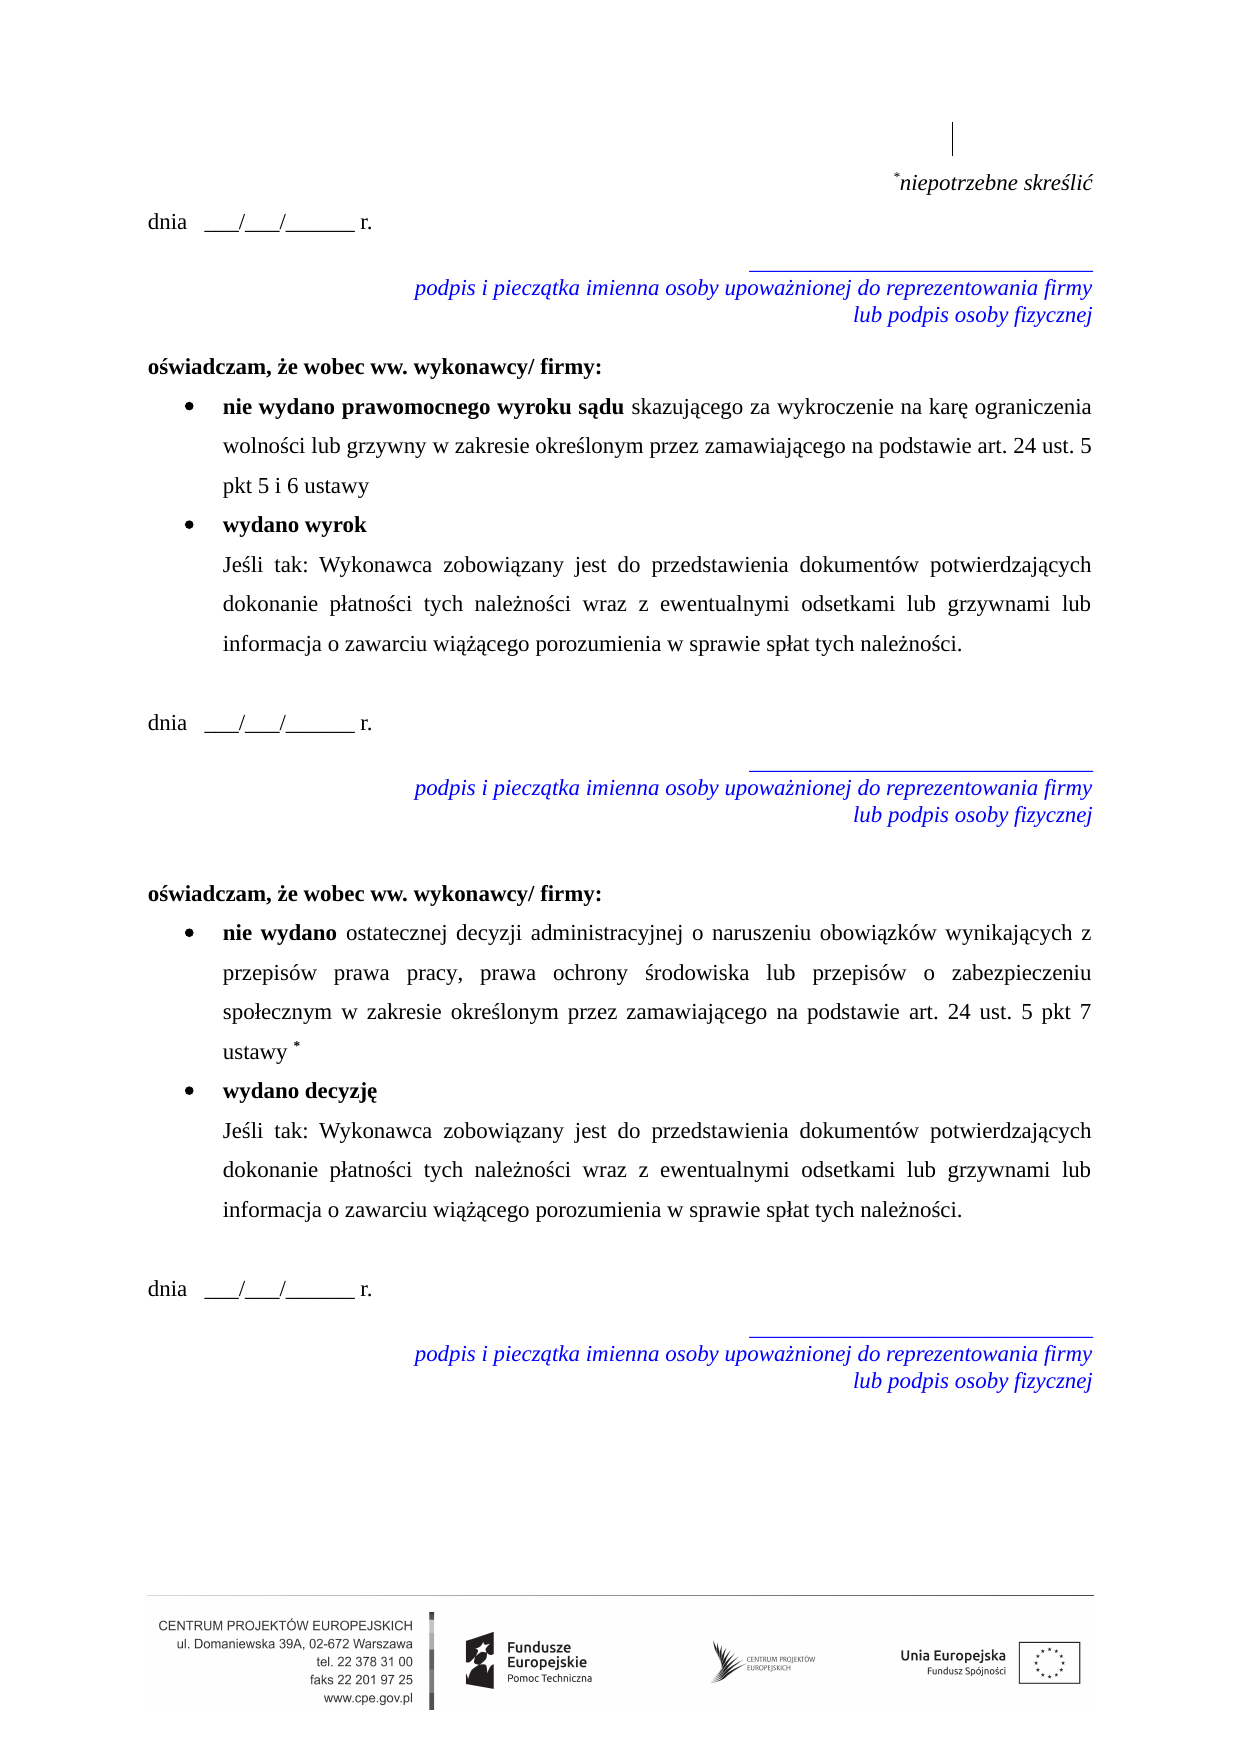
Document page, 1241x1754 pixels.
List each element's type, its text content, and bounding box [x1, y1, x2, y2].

text dnia ___/___/______ r. [148, 1275, 1063, 1301]
list ______________________________ [148, 1314, 1093, 1341]
list nie wydano prawomocnego wyroku sądu skazującego za wykroczenie na karę ograniczenia wolności lub grzywny w zakresie określonym przez zamawiającego na podstawie art. 24 ust. 5 pkt 5 i 6 ustawy [185, 393, 1093, 498]
list wydano decyzję [185, 1077, 1093, 1104]
text oświadczam, że wobec ww. wykonawcy/ firmy: [148, 880, 1093, 906]
list ______________________________ [148, 748, 1093, 774]
text dnia ___/___/______ r. [148, 709, 1063, 735]
list nie wydano ostatecznej decyzji administracyjnej o naruszeniu obowiązków wynikających z przepisów prawa pracy, prawa ochrony środowiska lub przepisów o zabezpieczeniu społecznym w zakresie określonym przez zamawiającego na podstawie art. 24 ust. 5 pkt 7 ustawy * [185, 919, 1093, 1064]
text dnia ___/___/______ r. [148, 208, 1063, 235]
text *niepotrzebne skreślić [148, 98, 1093, 195]
list podpis i pieczątka imienna osoby upoważnionej do reprezentowania firmy [148, 1341, 1093, 1367]
text oświadczam, że wobec ww. wykonawcy/ firmy: [148, 353, 1093, 380]
list ______________________________ [148, 248, 1093, 274]
text Jeśli tak: Wykonawca zobowiązany jest do przedstawienia dokumentów potwierdzających dokonanie płatności tych należności wraz z ewentualnymi odsetkami lub grzywnami lub informacja o zawarciu wiążącego porozumienia w sprawie spłat tych należności. [223, 1117, 1093, 1222]
list lub podpis osoby fizycznej [148, 801, 1093, 827]
text Jeśli tak: Wykonawca zobowiązany jest do przedstawienia dokumentów potwierdzających dokonanie płatności tych należności wraz z ewentualnymi odsetkami lub grzywnami lub informacja o zawarciu wiążącego porozumienia w sprawie spłat tych należności. [223, 551, 1093, 656]
list lub podpis osoby fizycznej [148, 1367, 1093, 1393]
list lub podpis osoby fizycznej [148, 301, 1093, 327]
list wydano wyrok [185, 511, 1093, 538]
list podpis i pieczątka imienna osoby upoważnionej do reprezentowania firmy [148, 274, 1093, 301]
list podpis i pieczątka imienna osoby upoważnionej do reprezentowania firmy [148, 774, 1093, 801]
picture [147, 1595, 1094, 1710]
